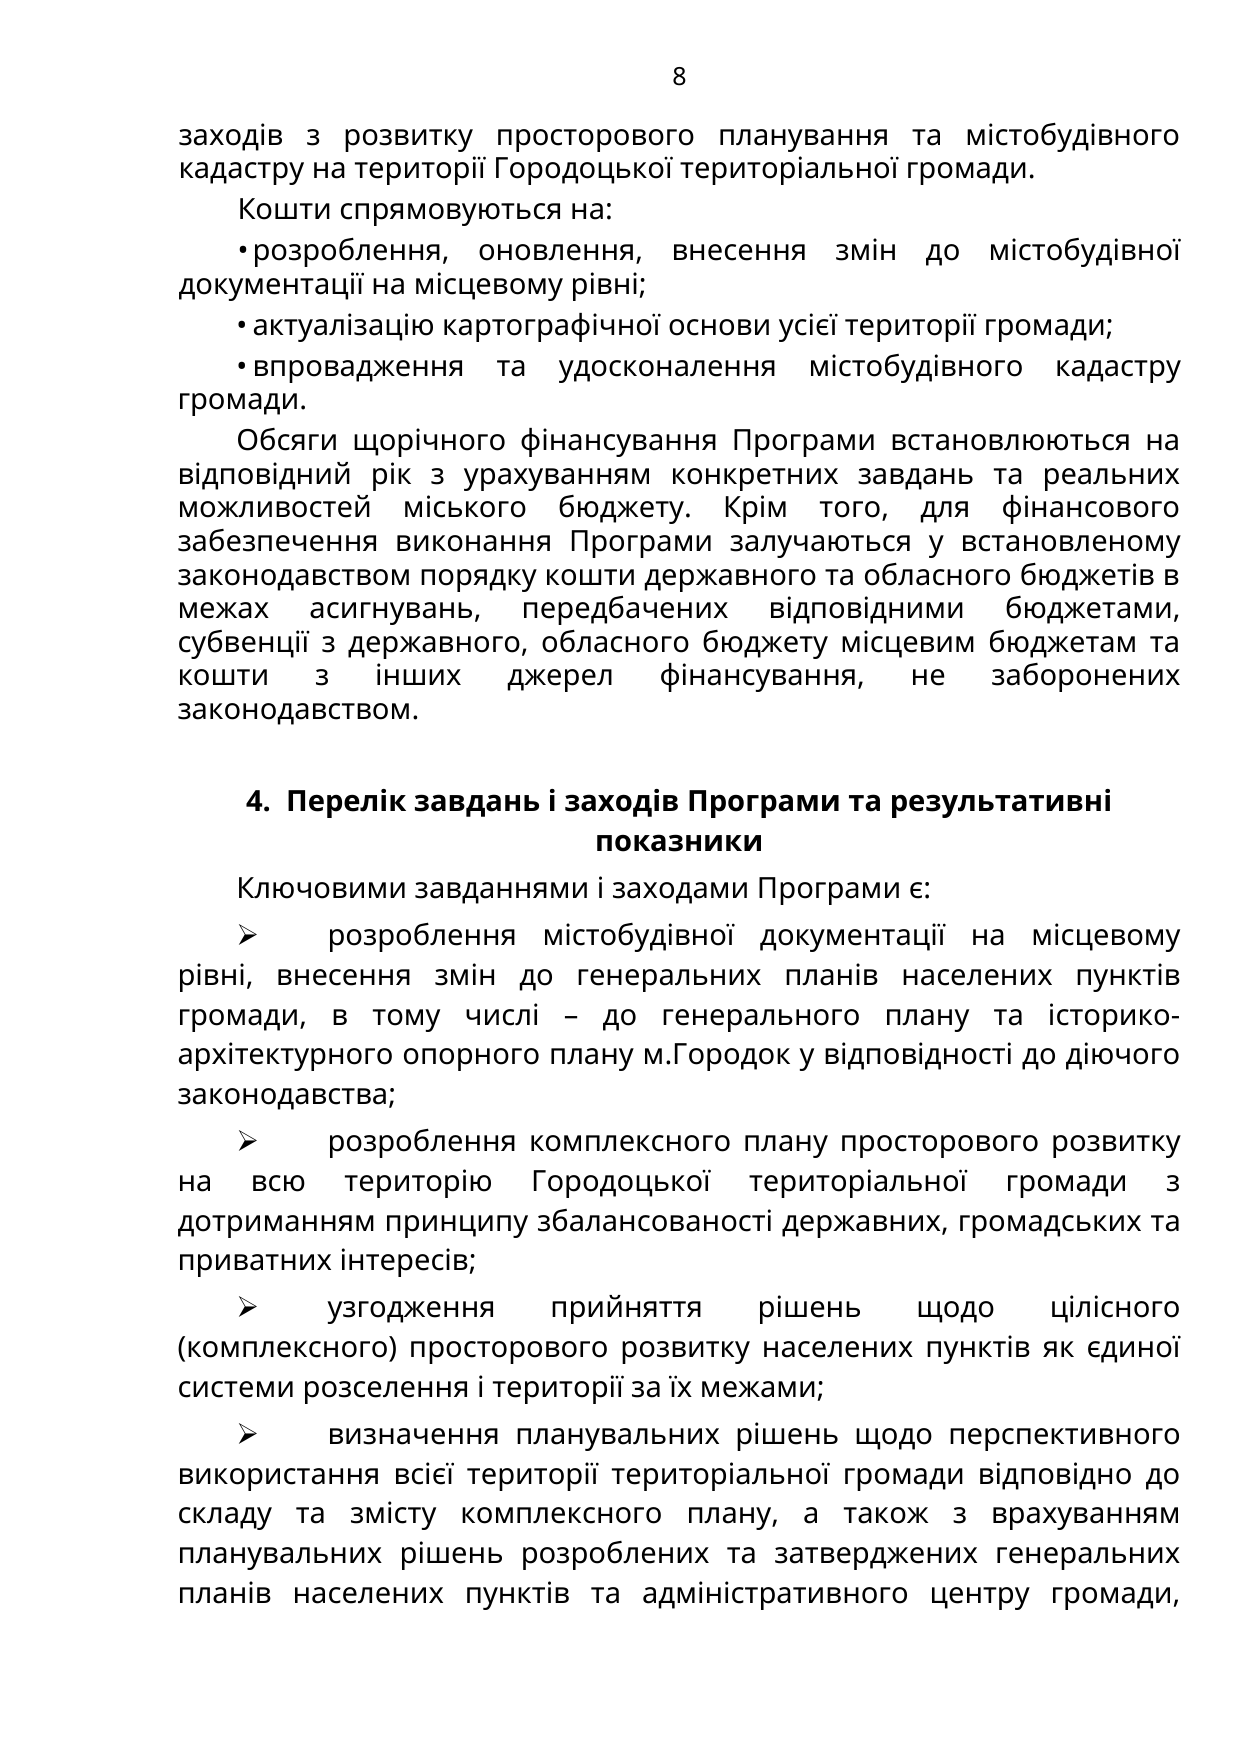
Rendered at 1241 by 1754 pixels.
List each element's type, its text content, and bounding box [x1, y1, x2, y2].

text Кошти спрямовуються на: [178, 193, 1181, 226]
text • розроблення, оновлення, внесення змін до містобудівної документації на місцевому рівні; [178, 234, 1181, 301]
list актуалізацію картографічної основи усієї території громади; [177, 308, 1181, 342]
list узгодження прийняття рішень щодо цілісного (комплексного) просторового розвитку населених пунктів як єдиної системи розселення і території за їх межами; [177, 1287, 1181, 1406]
text • впровадження та удосконалення містобудівного кадастру громади. [177, 349, 1181, 416]
text Обсяги щорічного фінансування Програми встановлюються на відповідний рік з урахуванням конкретних завдань та реальних можливостей міського бюджету. Крім того, для фінансового забезпечення виконання Програми залучаються у встановленому законодавством порядку кошти державного та обласного бюджетів в межах асигнувань, передбачених відповідними бюджетами, субвенції з державного, обласного бюджету місцевим бюджетам та кошти з інших джерел фінансування, не заборонених законодавством. [177, 424, 1181, 726]
text Ключовими завданнями і заходами Програми є: [177, 867, 1181, 907]
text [178, 118, 1181, 185]
list розроблення містобудівної документації на місцевому рівні, внесення змін до генеральних планів населених пунктів громади, в тому числі – до генерального плану та історико-архітектурного опорного плану м.Городок у відповідності до діючого законодавства; [177, 914, 1181, 1113]
text 4. Перелік завдань і заходів Програми та результативні показники [177, 781, 1181, 860]
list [177, 1413, 1181, 1612]
list розроблення комплексного плану просторового розвитку на всю територію Городоцької територіальної громади з дотриманням принципу збалансованості державних, громадських та приватних інтересів; [177, 1121, 1181, 1279]
